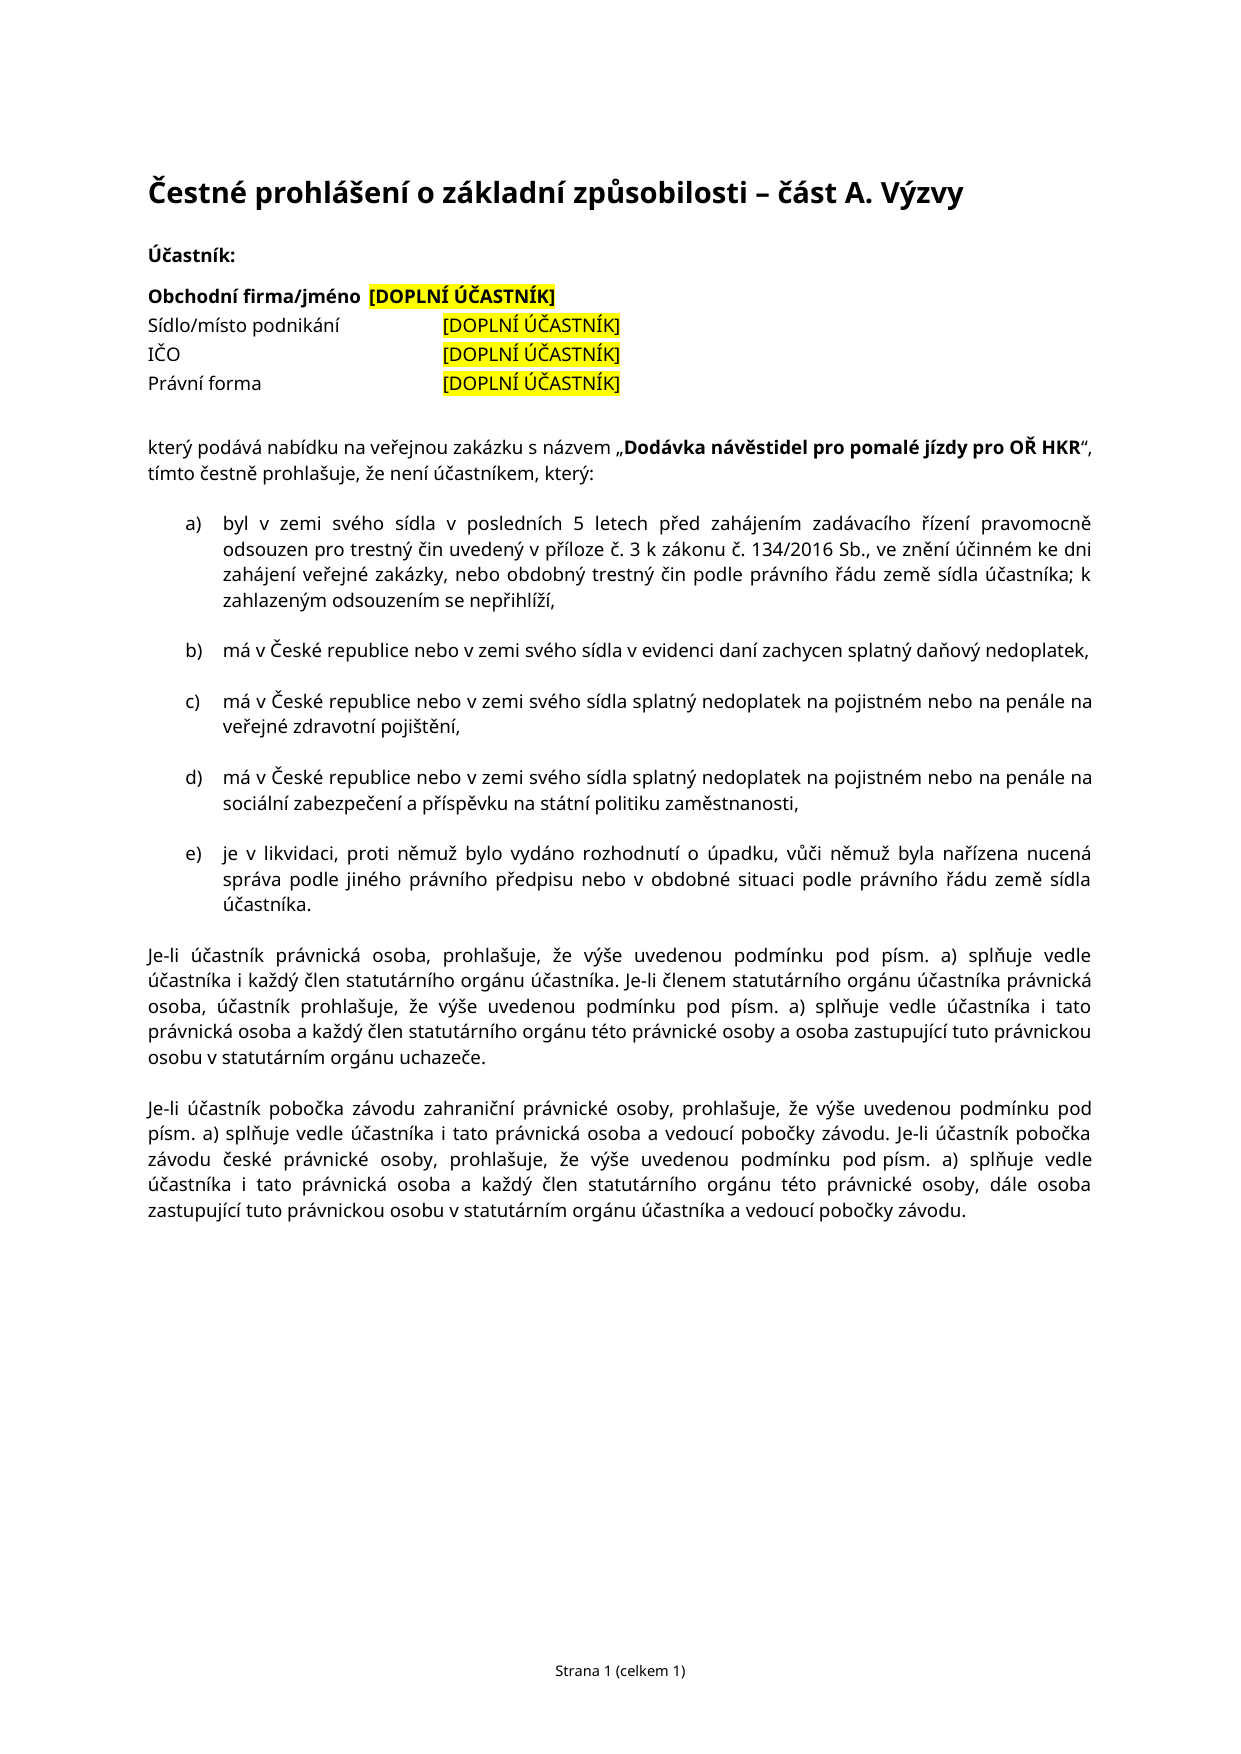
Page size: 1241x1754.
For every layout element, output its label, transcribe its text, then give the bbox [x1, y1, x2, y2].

text Právní forma [DOPLNÍ ÚČASTNÍK] [148, 368, 1093, 397]
text Obchodní firma/jméno [DOPLNÍ ÚČASTNÍK] [148, 281, 1093, 310]
text který podává nabídku na veřejnou zakázku s názvem „Dodávka návěstidel pro pomalé jízdy pro OŘ HKR“, tímto čestně prohlašuje, že není účastníkem, který: [148, 434, 1093, 486]
text Účastník: [148, 237, 1093, 268]
text Sídlo/místo podnikání [DOPLNÍ ÚČASTNÍK] [148, 310, 1093, 339]
list má v České republice nebo v zemi svého sídla splatný nedoplatek na pojistném nebo na penále na veřejné zdravotní pojištění, [185, 688, 1093, 739]
list má v České republice nebo v zemi svého sídla v evidenci daní zachycen splatný daňový nedoplatek, [185, 638, 1093, 663]
list byl v zemi svého sídla v posledních 5 letech před zahájením zadávacího řízení pravomocně odsouzen pro trestný čin uvedený v příloze č. 3 k zákonu č. 134/2016 Sb., ve znění účinném ke dni zahájení veřejné zakázky, nebo obdobný trestný čin podle právního řádu země sídla účastníka; k zahlazeným odsouzením se nepřihlíží, [185, 511, 1093, 613]
text Je-li účastník právnická osoba, prohlašuje, že výše uvedenou podmínku pod písm. a) splňuje vedle účastníka i každý člen statutárního orgánu účastníka. Je-li členem statutárního orgánu účastníka právnická osoba, účastník prohlašuje, že výše uvedenou podmínku pod písm. a) splňuje vedle účastníka i tato právnická osoba a každý člen statutárního orgánu této právnické osoby a osoba zastupující tuto právnickou osobu v statutárním orgánu uchazeče. [148, 942, 1093, 1069]
text IČO [DOPLNÍ ÚČASTNÍK] [148, 339, 1093, 368]
list má v České republice nebo v zemi svého sídla splatný nedoplatek na pojistném nebo na penále na sociální zabezpečení a příspěvku na státní politiku zaměstnanosti, [185, 764, 1093, 815]
list je v likvidaci, proti němuž bylo vydáno rozhodnutí o úpadku, vůči němuž byla nařízena nucená správa podle jiného právního předpisu nebo v obdobné situaci podle právního řádu země sídla účastníka. [185, 840, 1093, 917]
text Je-li účastník pobočka závodu zahraniční právnické osoby, prohlašuje, že výše uvedenou podmínku pod písm. a) splňuje vedle účastníka i tato právnická osoba a vedoucí pobočky závodu. Je-li účastník pobočka závodu české právnické osoby, prohlašuje, že výše uvedenou podmínku pod písm. a) splňuje vedle účastníka i tato právnická osoba a každý člen statutárního orgánu této právnické osoby, dále osoba zastupující tuto právnickou osobu v statutárním orgánu účastníka a vedoucí pobočky závodu. [148, 1095, 1093, 1223]
text Čestné prohlášení o základní způsobilosti – část A. Výzvy [148, 173, 1093, 212]
